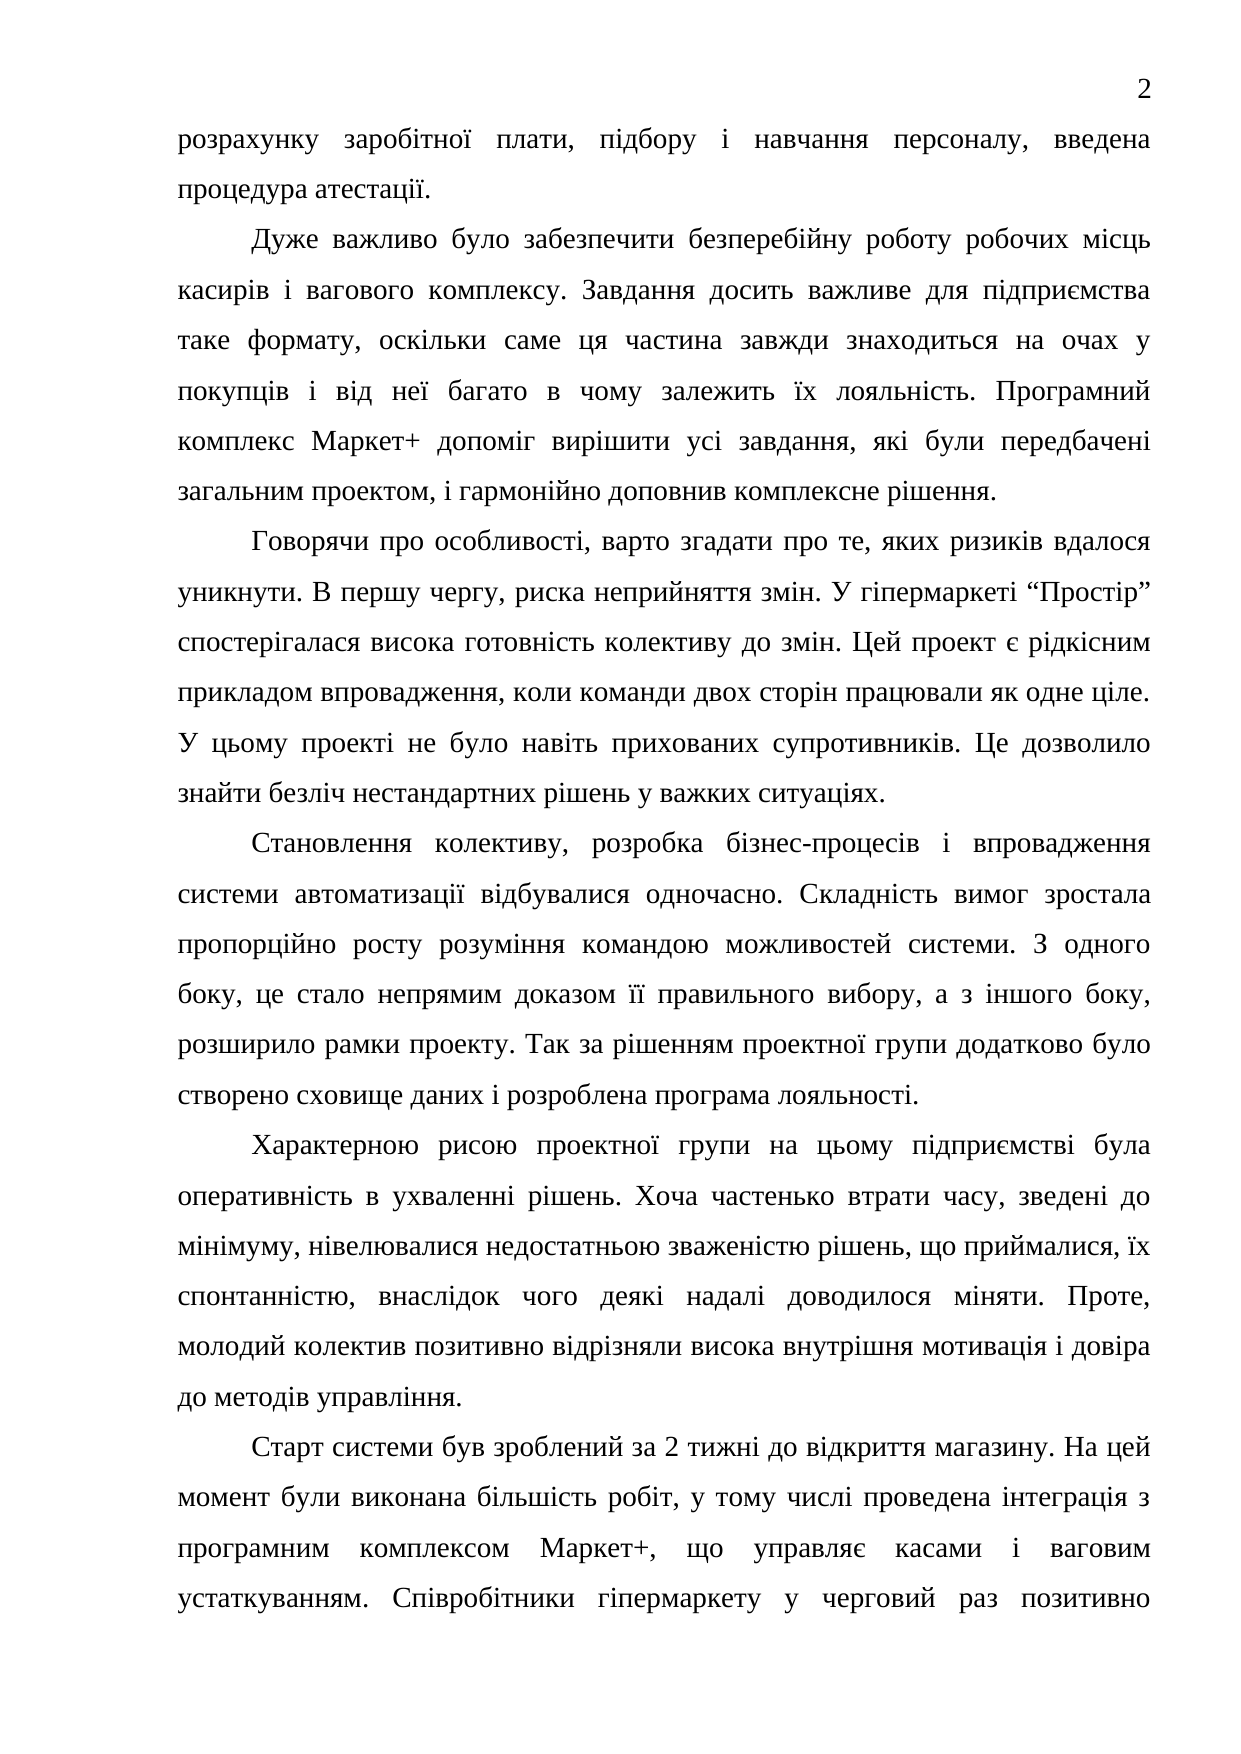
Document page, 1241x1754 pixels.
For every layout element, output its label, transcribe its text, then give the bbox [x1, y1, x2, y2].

text Говорячи про особливості, варто згадати про те, яких ризиків вдалося уникнути. В першу чергу, риска неприйняття змін. У гіпермаркеті “Простір” спостерігалася висока готовність колективу до змін. Цей проект є рідкісним прикладом впровадження, коли команди двох сторін працювали як одне ціле. У цьому проекті не було навіть прихованих супротивників. Це дозволило знайти безліч нестандартних рішень у важких ситуаціях. [177, 523, 1152, 809]
text Дуже важливо було забезпечити безперебійну роботу робочих місць касирів і вагового комплексу. Завдання досить важливе для підприємства таке формату, оскільки саме ця частина завжди знаходиться на очах у покупців і від неї багато в чому залежить їх лояльність. Програмний комплекс Маркет+ допоміг вирішити усі завдання, які були передбачені загальним проектом, і гармонійно доповнив комплексне рішення. [177, 222, 1152, 507]
text Характерною рисою проектної групи на цьому підприємстві була оперативність в ухваленні рішень. Хоча частенько втрати часу, зведені до мінімуму, нівелювалися недостатньою зваженістю рішень, що приймалися, їх спонтанністю, внаслідок чого деякі надалі доводилося міняти. Проте, молодий колектив позитивно відрізняли висока внутрішня мотивація і довіра до методів управління. [177, 1127, 1152, 1412]
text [177, 121, 1152, 205]
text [177, 1429, 1152, 1614]
text Становлення колективу, розробка бізнес-процесів і впровадження системи автоматизації відбувалися одночасно. Складність вимог зростала пропорційно росту розуміння командою можливостей системи. З одного боку, це стало непрямим доказом її правильного вибору, а з іншого боку, розширило рамки проекту. Так за рішенням проектної групи додатково було створено сховище даних і розроблена програма лояльності. [177, 825, 1152, 1111]
